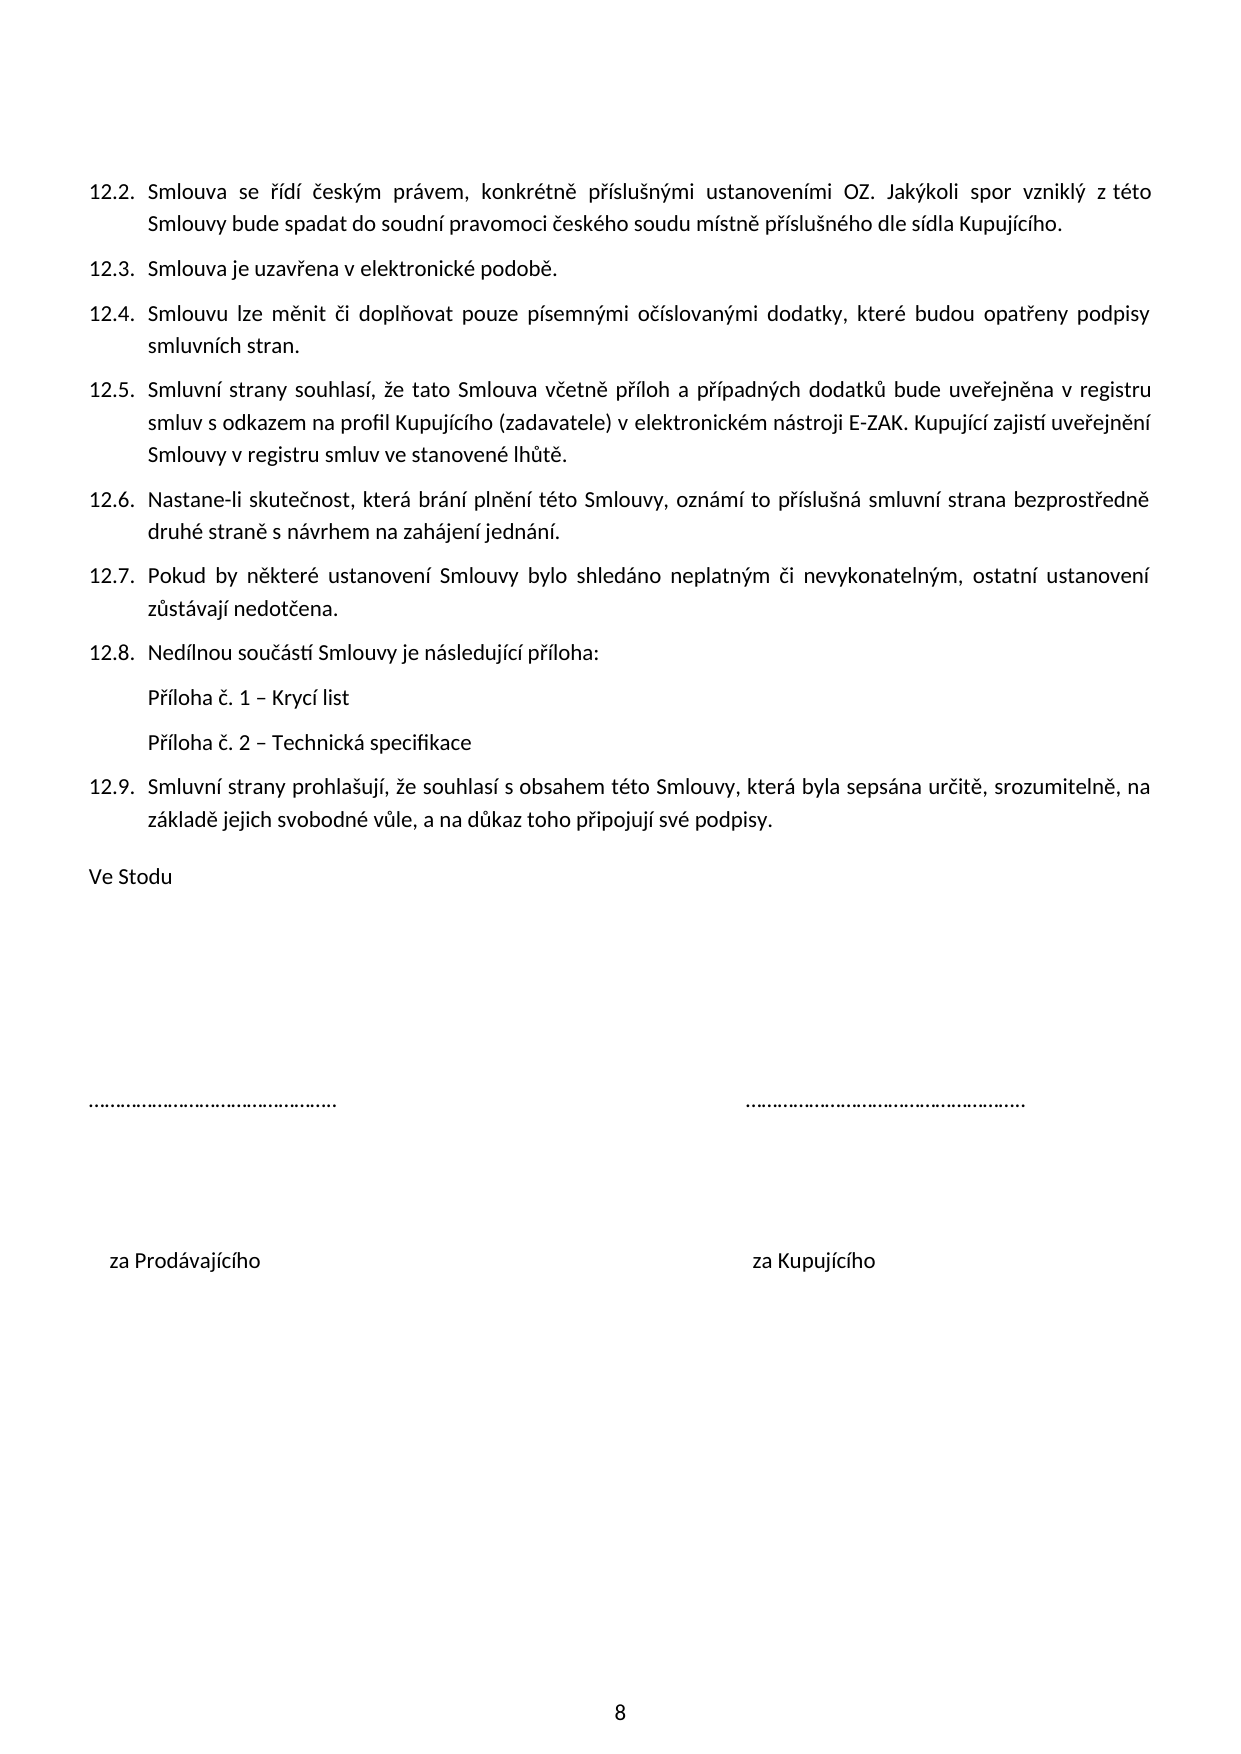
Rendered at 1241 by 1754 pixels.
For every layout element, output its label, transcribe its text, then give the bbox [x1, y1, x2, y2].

text Ve Stodu [89, 862, 1152, 890]
list Smluvní strany prohlašují, že souhlasí s obsahem této Smlouvy, která byla sepsána určitě, srozumitelně, na základě jejich svobodné vůle, a na důkaz toho připojují své podpisy. [89, 772, 1152, 833]
text za Prodávajícího za Kupujícího [89, 1246, 1152, 1274]
list Příloha č. 1 – Krycí list [148, 683, 1152, 711]
list Nedílnou součástí Smlouvy je následující příloha: [89, 638, 1152, 666]
list Smluvní strany souhlasí, že tato Smlouva včetně příloh a případných dodatků bude uveřejněna v registru smluv s odkazem na profil Kupujícího (zadavatele) v elektronickém nástroji E-ZAK. Kupující zajistí uveřejnění Smlouvy v registru smluv ve stanovené lhůtě. [89, 376, 1152, 468]
text ……………………………………….. …………………………………………….. [89, 1085, 1152, 1113]
list Příloha č. 2 – Technická specifikace [148, 728, 1152, 756]
list Pokud by některé ustanovení Smlouvy bylo shledáno neplatným či nevykonatelným, ostatní ustanovení zůstávají nedotčena. [89, 562, 1152, 622]
list Smlouva se řídí českým právem, konkrétně příslušnými ustanoveními OZ. Jakýkoli spor vzniklý z této Smlouvy bude spadat do soudní pravomoci českého soudu místně příslušného dle sídla Kupujícího. [89, 177, 1152, 237]
list Smlouva je uzavřena v elektronické podobě. [89, 254, 1152, 282]
list Nastane-li skutečnost, která brání plnění této Smlouvy, oznámí to příslušná smluvní strana bezprostředně druhé straně s návrhem na zahájení jednání. [89, 485, 1152, 545]
list Smlouvu lze měnit či doplňovat pouze písemnými očíslovanými dodatky, které budou opatřeny podpisy smluvních stran. [89, 299, 1152, 359]
